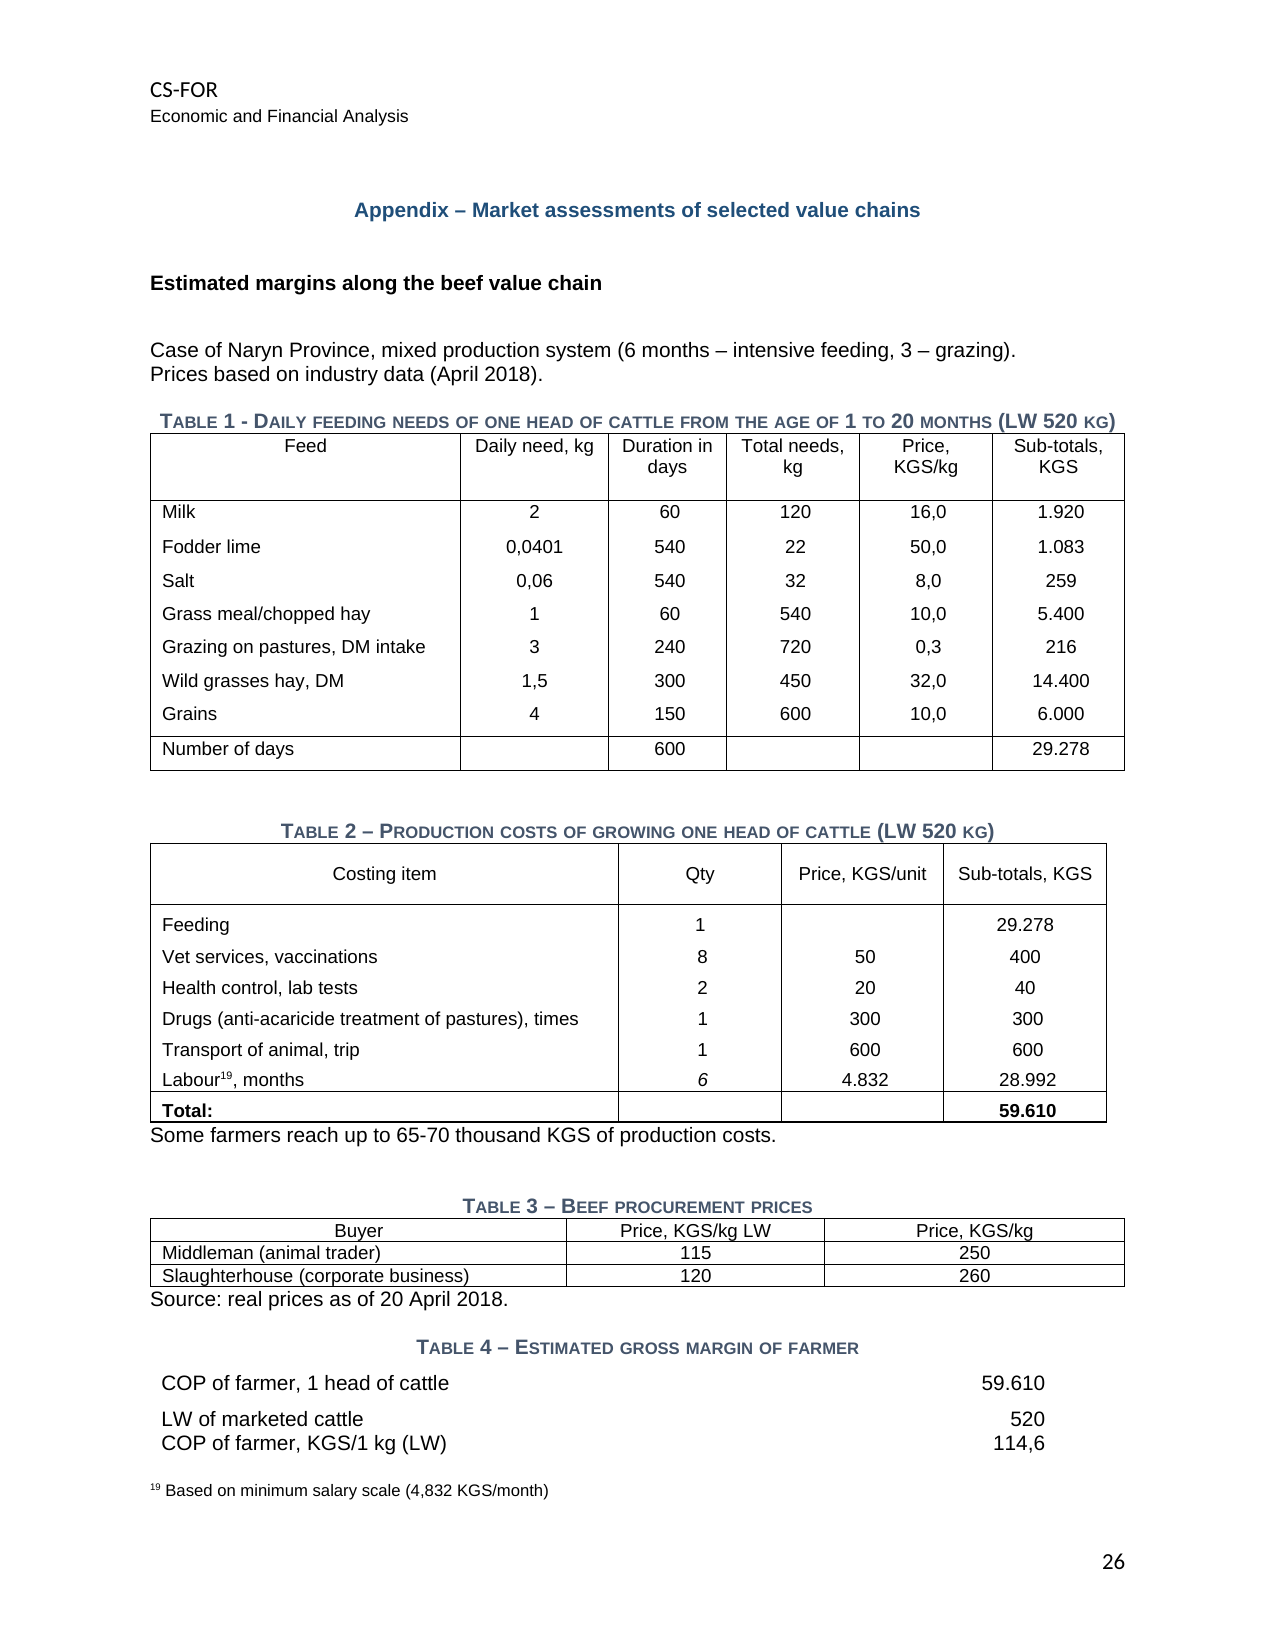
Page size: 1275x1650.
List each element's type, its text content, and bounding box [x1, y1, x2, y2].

table_cell Transport of animal, trip [151, 1029, 618, 1060]
table_cell 20 [782, 968, 943, 998]
table_cell 540 [727, 603, 859, 636]
table_cell 28.992 [944, 1060, 1106, 1091]
table_cell 120 [727, 501, 859, 536]
table_header Price, KGS/kg [825, 1219, 1124, 1241]
table_header Qty [619, 844, 781, 904]
table_cell 14.400 [993, 670, 1124, 703]
table_cell Vet services, vaccinations [151, 935, 618, 968]
table_cell 540 [609, 536, 726, 569]
table_cell 115 [567, 1242, 824, 1263]
table_cell 600 [609, 737, 726, 769]
table_cell 4 [461, 703, 608, 736]
text Prices based on industry data (April 2018). [150, 361, 1125, 385]
table_cell COP of farmer, KGS/1 kg (LW) [150, 1431, 851, 1455]
subtitle Appendix – Market assessments of selected value chains [150, 198, 1125, 222]
table_cell 6.000 [993, 703, 1124, 736]
table_cell 40 [944, 968, 1106, 998]
table_header COP of farmer, 1 head of cattle [150, 1359, 851, 1407]
table_cell 10,0 [860, 603, 992, 636]
table_header Daily need, kg [461, 434, 608, 500]
table_header Sub-totals, KGS [993, 434, 1124, 500]
text Source: real prices as of 20 April 2018. [150, 1287, 1125, 1311]
table_cell 2 [461, 501, 608, 536]
table_cell 59.610 [944, 1092, 1106, 1121]
table_cell 259 [993, 570, 1124, 603]
table_cell Drugs (anti-acaricide treatment of pastures), times [151, 999, 618, 1029]
text Some farmers reach up to 65-70 thousand KGS of production costs. [150, 1122, 1125, 1146]
table_cell [782, 905, 943, 935]
table_cell Fodder lime [151, 536, 460, 569]
table_cell 600 [727, 703, 859, 736]
table_header Feed [151, 434, 460, 500]
table_cell 4.832 [782, 1060, 943, 1091]
table_cell 22 [727, 536, 859, 569]
table_cell 1 [619, 999, 781, 1029]
table_cell 32 [727, 570, 859, 603]
table_cell Total: [151, 1092, 618, 1121]
table_cell 50 [782, 935, 943, 968]
table_header Price, KGS/kg [860, 434, 992, 500]
table_header Costing item [151, 844, 618, 904]
table_cell 216 [993, 636, 1124, 669]
table_cell 8 [619, 935, 781, 968]
table_cell 60 [609, 501, 726, 536]
table_cell Slaughterhouse (corporate business) [151, 1265, 566, 1286]
table_cell LW of marketed cattle [150, 1407, 851, 1431]
table_cell 600 [944, 1029, 1106, 1060]
table_cell 720 [727, 636, 859, 669]
table_cell 600 [782, 1029, 943, 1060]
text Estimated margins along the beef value chain [150, 271, 1125, 295]
table_header Sub-totals, KGS [944, 844, 1106, 904]
table_cell 300 [782, 999, 943, 1029]
table_cell [461, 737, 608, 769]
table_cell 520 [851, 1407, 1056, 1431]
table_header Price, KGS/kg LW [567, 1219, 824, 1241]
table_cell Grains [151, 703, 460, 736]
table_cell 8,0 [860, 570, 992, 603]
table_header Total needs, kg [727, 434, 859, 500]
table_cell [860, 737, 992, 769]
table_header Duration in days [609, 434, 726, 500]
table_cell 240 [609, 636, 726, 669]
table_cell 60 [609, 603, 726, 636]
table_cell Grass meal/chopped hay [151, 603, 460, 636]
table_cell Middleman (animal trader) [151, 1242, 566, 1263]
table_cell 1.083 [993, 536, 1124, 569]
table_cell 1 [619, 1029, 781, 1060]
table_cell Health control, lab tests [151, 968, 618, 998]
table_cell 29.278 [993, 737, 1124, 769]
table_cell Milk [151, 501, 460, 536]
table_cell 300 [944, 999, 1106, 1029]
table_cell 2 [619, 968, 781, 998]
table_cell 250 [825, 1242, 1124, 1263]
table_cell 450 [727, 670, 859, 703]
table_cell 1,5 [461, 670, 608, 703]
table_header 59.610 [851, 1359, 1056, 1407]
text Case of Naryn Province, mixed production system (6 months – intensive feeding, 3 – grazing). [150, 337, 1125, 361]
table_cell 50,0 [860, 536, 992, 569]
table_cell 0,3 [860, 636, 992, 669]
table_cell 5.400 [993, 603, 1124, 636]
table_cell 114,6 [851, 1431, 1056, 1455]
table_cell Number of days [151, 737, 460, 769]
table_cell 0,0401 [461, 536, 608, 569]
table_cell 1 [619, 905, 781, 935]
table_cell 32,0 [860, 670, 992, 703]
table_cell 400 [944, 935, 1106, 968]
table_cell 1.920 [993, 501, 1124, 536]
table_cell Feeding [151, 905, 618, 935]
table_cell 6 [619, 1060, 781, 1091]
table_cell 1 [461, 603, 608, 636]
table_cell [619, 1092, 781, 1121]
table_cell 300 [609, 670, 726, 703]
table_cell 16,0 [860, 501, 992, 536]
table_cell [727, 737, 859, 769]
table_cell 10,0 [860, 703, 992, 736]
table_cell 29.278 [944, 905, 1106, 935]
table_cell 0,06 [461, 570, 608, 603]
table_cell 3 [461, 636, 608, 669]
table_header Buyer [151, 1219, 566, 1241]
table_header Price, KGS/unit [782, 844, 943, 904]
table_cell Wild grasses hay, DM [151, 670, 460, 703]
table_cell Salt [151, 570, 460, 603]
table_cell Labour, months [151, 1060, 618, 1091]
table_cell 540 [609, 570, 726, 603]
table_cell 260 [825, 1265, 1124, 1286]
table_cell 120 [567, 1265, 824, 1286]
table_cell Grazing on pastures, DM intake [151, 636, 460, 669]
table_cell [782, 1092, 943, 1121]
table_cell 150 [609, 703, 726, 736]
